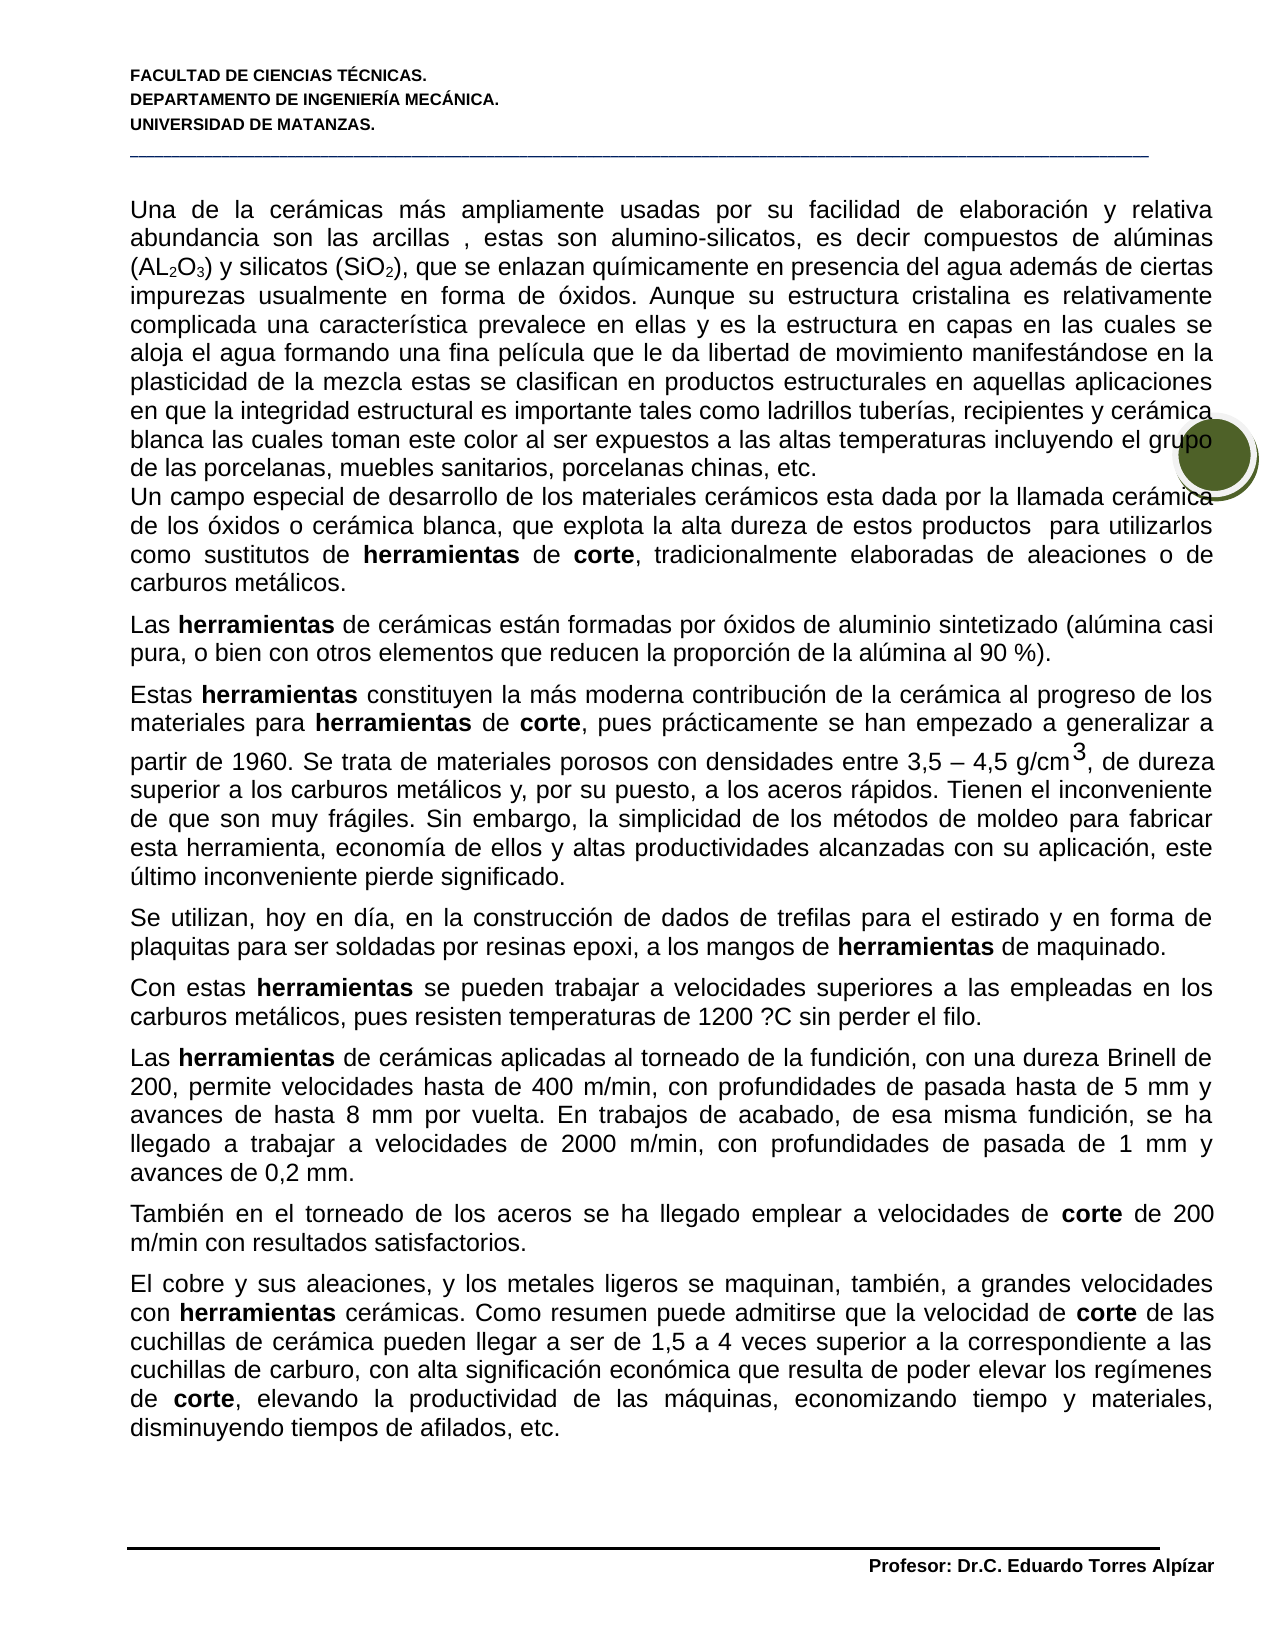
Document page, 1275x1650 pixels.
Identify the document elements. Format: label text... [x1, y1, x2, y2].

text Con estas herramientas se pueden trabajar a velocidades superiores a las empleadas en los carburos metálicos, pues resisten temperaturas de 1200 ?C sin perder el filo. [130, 973, 1214, 1030]
text Un campo especial de desarrollo de los materiales cerámicos esta dada por la llamada cerámica de los óxidos o cerámica blanca, que explota la alta dureza de estos productos para utilizarlos como sustitutos de herramientas de corte, tradicionalmente elaboradas de aleaciones o de carburos metálicos. [130, 482, 1214, 597]
text Una de la cerámicas más ampliamente usadas por su facilidad de elaboración y relativa abundancia son las arcillas , estas son alumino-silicatos, es decir compuestos de alúminas (AL2O3) y silicatos (SiO2), que se enlazan químicamente en presencia del agua además de ciertas impurezas usualmente en forma de óxidos. Aunque su estructura cristalina es relativamente complicada una característica prevalece en ellas y es la estructura en capas en las cuales se aloja el agua formando una fina película que le da libertad de movimiento manifestándose en la plasticidad de la mezcla estas se clasifican en productos estructurales en aquellas aplicaciones en que la integridad estructural es importante tales como ladrillos tuberías, recipientes y cerámica blanca las cuales toman este color al ser expuestos a las altas temperaturas incluyendo el grupo de las porcelanas, muebles sanitarios, porcelanas chinas, etc. [130, 195, 1214, 482]
text Estas herramientas constituyen la más moderna contribución de la cerámica al progreso de los materiales para herramientas de corte, pues prácticamente se han empezado a generalizar a partir de 1960. Se trata de materiales porosos con densidades entre 3,5 – 4,5 g/cm3, de dureza superior a los carburos metálicos y, por su puesto, a los aceros rápidos. Tienen el inconveniente de que son muy frágiles. Sin embargo, la simplicidad de los métodos de moldeo para fabricar esta herramienta, economía de ellos y altas productividades alcanzadas con su aplicación, este último inconveniente pierde significado. [130, 680, 1214, 890]
text Las herramientas de cerámicas aplicadas al torneado de la fundición, con una dureza Brinell de 200, permite velocidades hasta de 400 m/min, con profundidades de pasada hasta de 5 mm y avances de hasta 8 mm por vuelta. En trabajos de acabado, de esa misma fundición, se ha llegado a trabajar a velocidades de 2000 m/min, con profundidades de pasada de 1 mm y avances de 0,2 mm. [130, 1043, 1214, 1187]
text El cobre y sus aleaciones, y los metales ligeros se maquinan, también, a grandes velocidades con herramientas cerámicas. Como resumen puede admitirse que la velocidad de corte de las cuchillas de cerámica pueden llegar a ser de 1,5 a 4 veces superior a la correspondiente a las cuchillas de carburo, con alta significación económica que resulta de poder elevar los regímenes de corte, elevando la productividad de las máquinas, economizando tiempo y materiales, disminuyendo tiempos de afilados, etc. [130, 1269, 1214, 1442]
text También en el torneado de los aceros se ha llegado emplear a velocidades de corte de 200 m/min con resultados satisfactorios. [130, 1199, 1214, 1257]
text Las herramientas de cerámicas están formadas por óxidos de aluminio sintetizado (alúmina casi pura, o bien con otros elementos que reducen la proporción de la alúmina al 90 %). [130, 610, 1214, 667]
text Se utilizan, hoy en día, en la construcción de dados de trefilas para el estirado y en forma de plaquitas para ser soldadas por resinas epoxi, a los mangos de herramientas de maquinado. [130, 903, 1214, 960]
